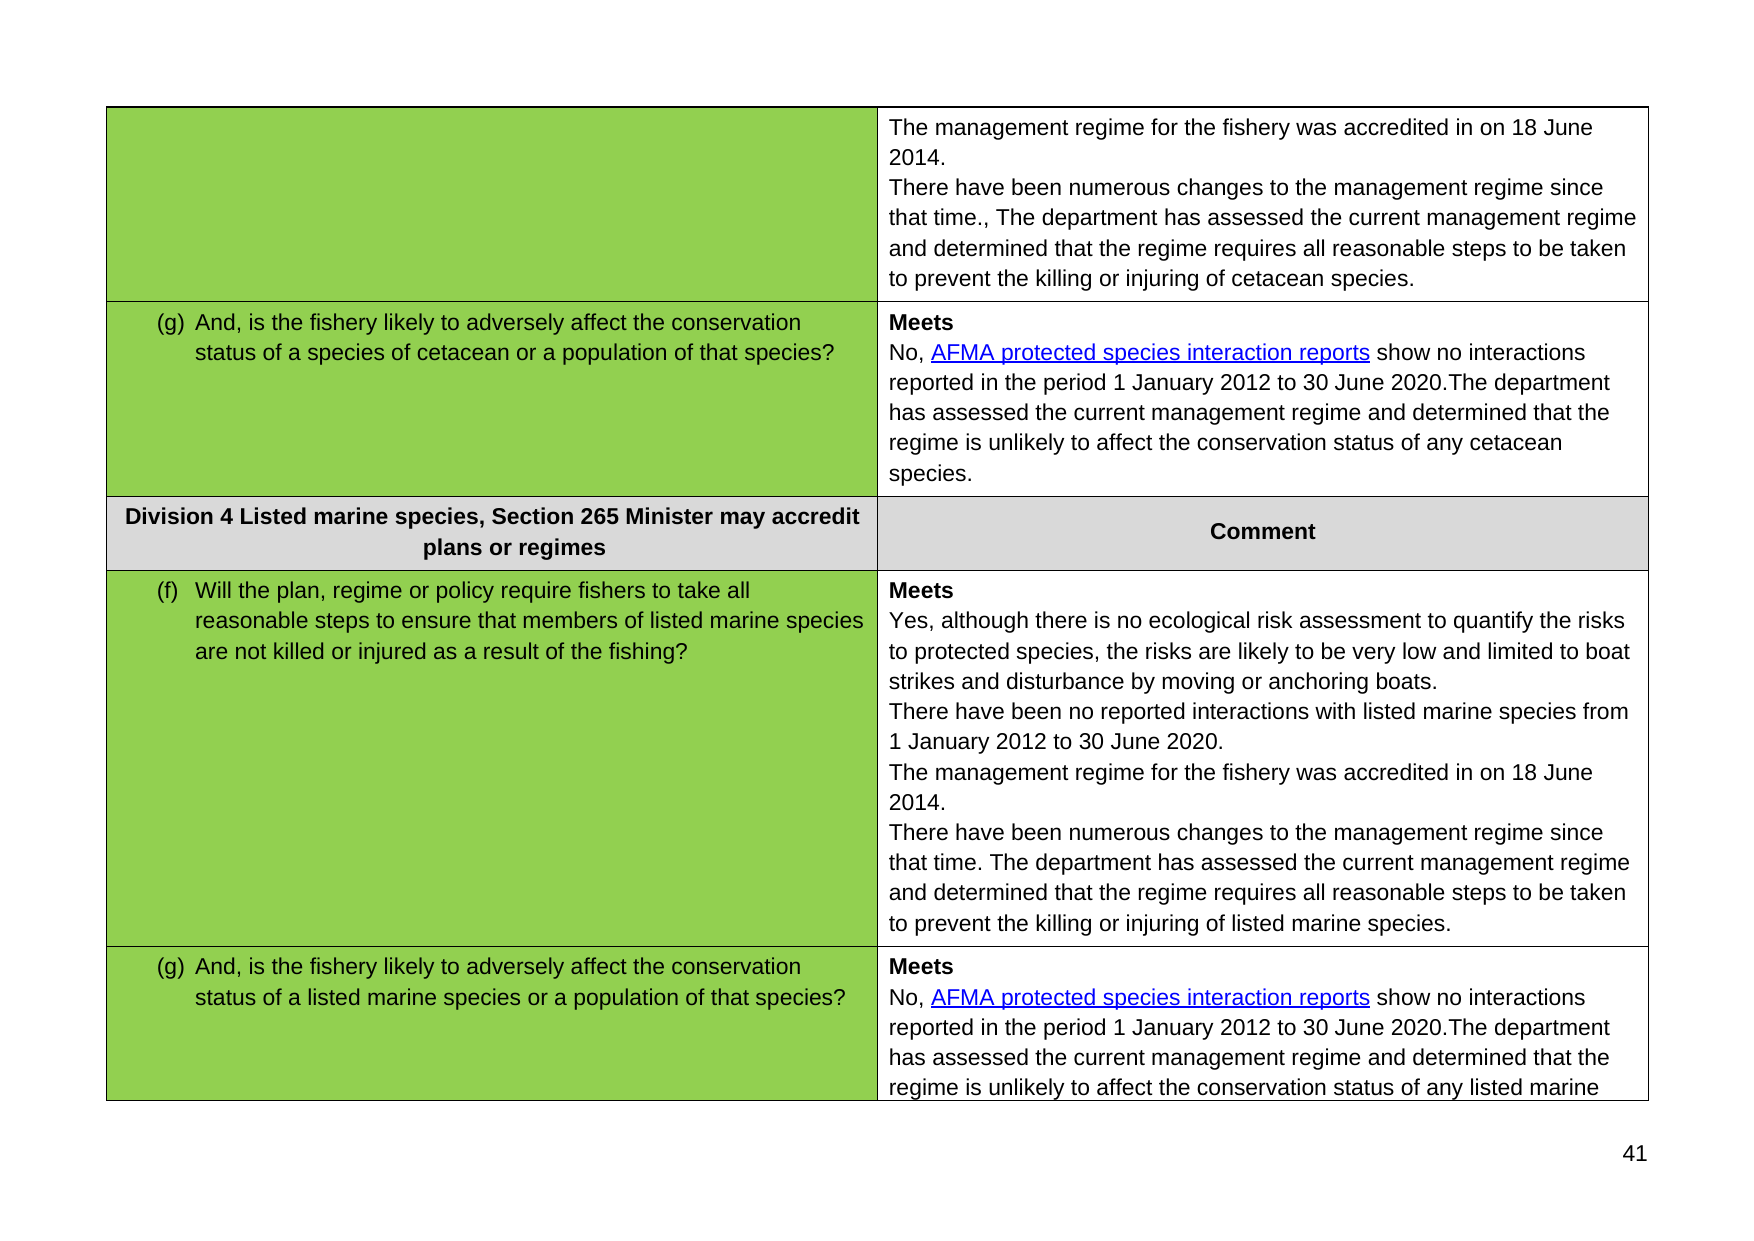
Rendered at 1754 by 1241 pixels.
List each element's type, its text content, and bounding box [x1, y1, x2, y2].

table_cell Comment [878, 497, 1648, 570]
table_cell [878, 947, 1648, 1100]
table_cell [107, 947, 877, 1100]
table_cell Meets Yes, although there is no ecological risk assessment to quantify the risks to protected species, the risks are likely to be very low and limited to boat strikes and disturbance by moving or anchoring boats. There have been no reported interactions with listed marine species from 1 January 2012 to 30 June 2020. The management regime for the fishery was accredited in on 18 June 2014. There have been numerous changes to the management regime since that time. The department has assessed the current management regime and determined that the regime requires all reasonable steps to be taken to prevent the killing or injuring of listed marine species. [878, 571, 1648, 946]
table_cell Division 4 Listed marine species, Section 265 Minister may accredit plans or regimes [107, 497, 877, 570]
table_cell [878, 108, 1648, 301]
table_cell (f) Will the plan, regime or policy require fishers to take all reasonable steps to ensure that members of listed marine species are not killed or injured as a result of the fishing? [107, 571, 877, 946]
table_cell (g) And, is the fishery likely to adversely affect the conservation status of a species of cetacean or a population of that species? [107, 302, 877, 496]
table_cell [107, 108, 877, 301]
table_cell Meets No, AFMA protected species interaction reports show no interactions reported in the period 1 January 2012 to 30 June 2020.The department has assessed the current management regime and determined that the regime is unlikely to affect the conservation status of any cetacean species. [878, 302, 1648, 496]
